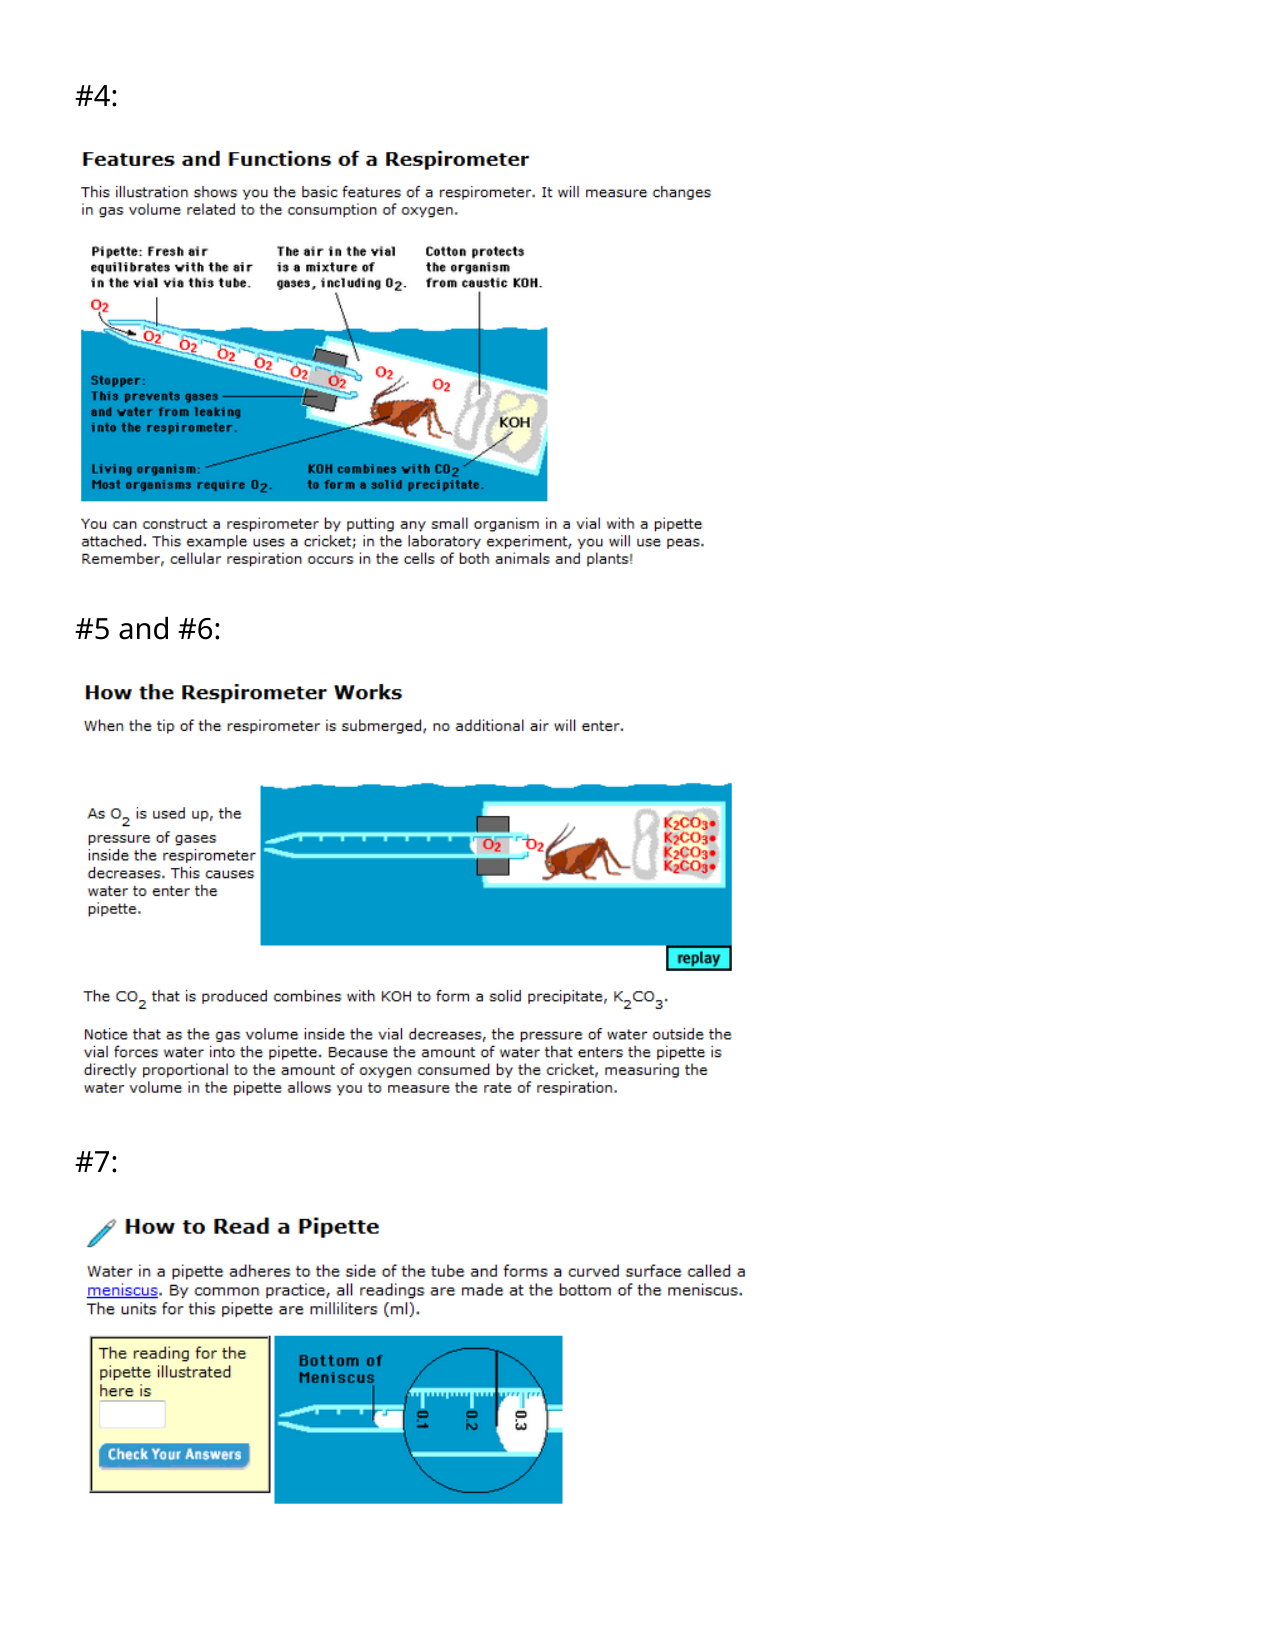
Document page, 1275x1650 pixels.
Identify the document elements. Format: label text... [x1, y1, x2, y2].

picture [75, 141, 735, 584]
text #7: [75, 1141, 1200, 1181]
text #4: [75, 75, 1200, 115]
picture [75, 675, 761, 1117]
picture [75, 1207, 761, 1516]
text #5 and #6: [75, 608, 1200, 648]
